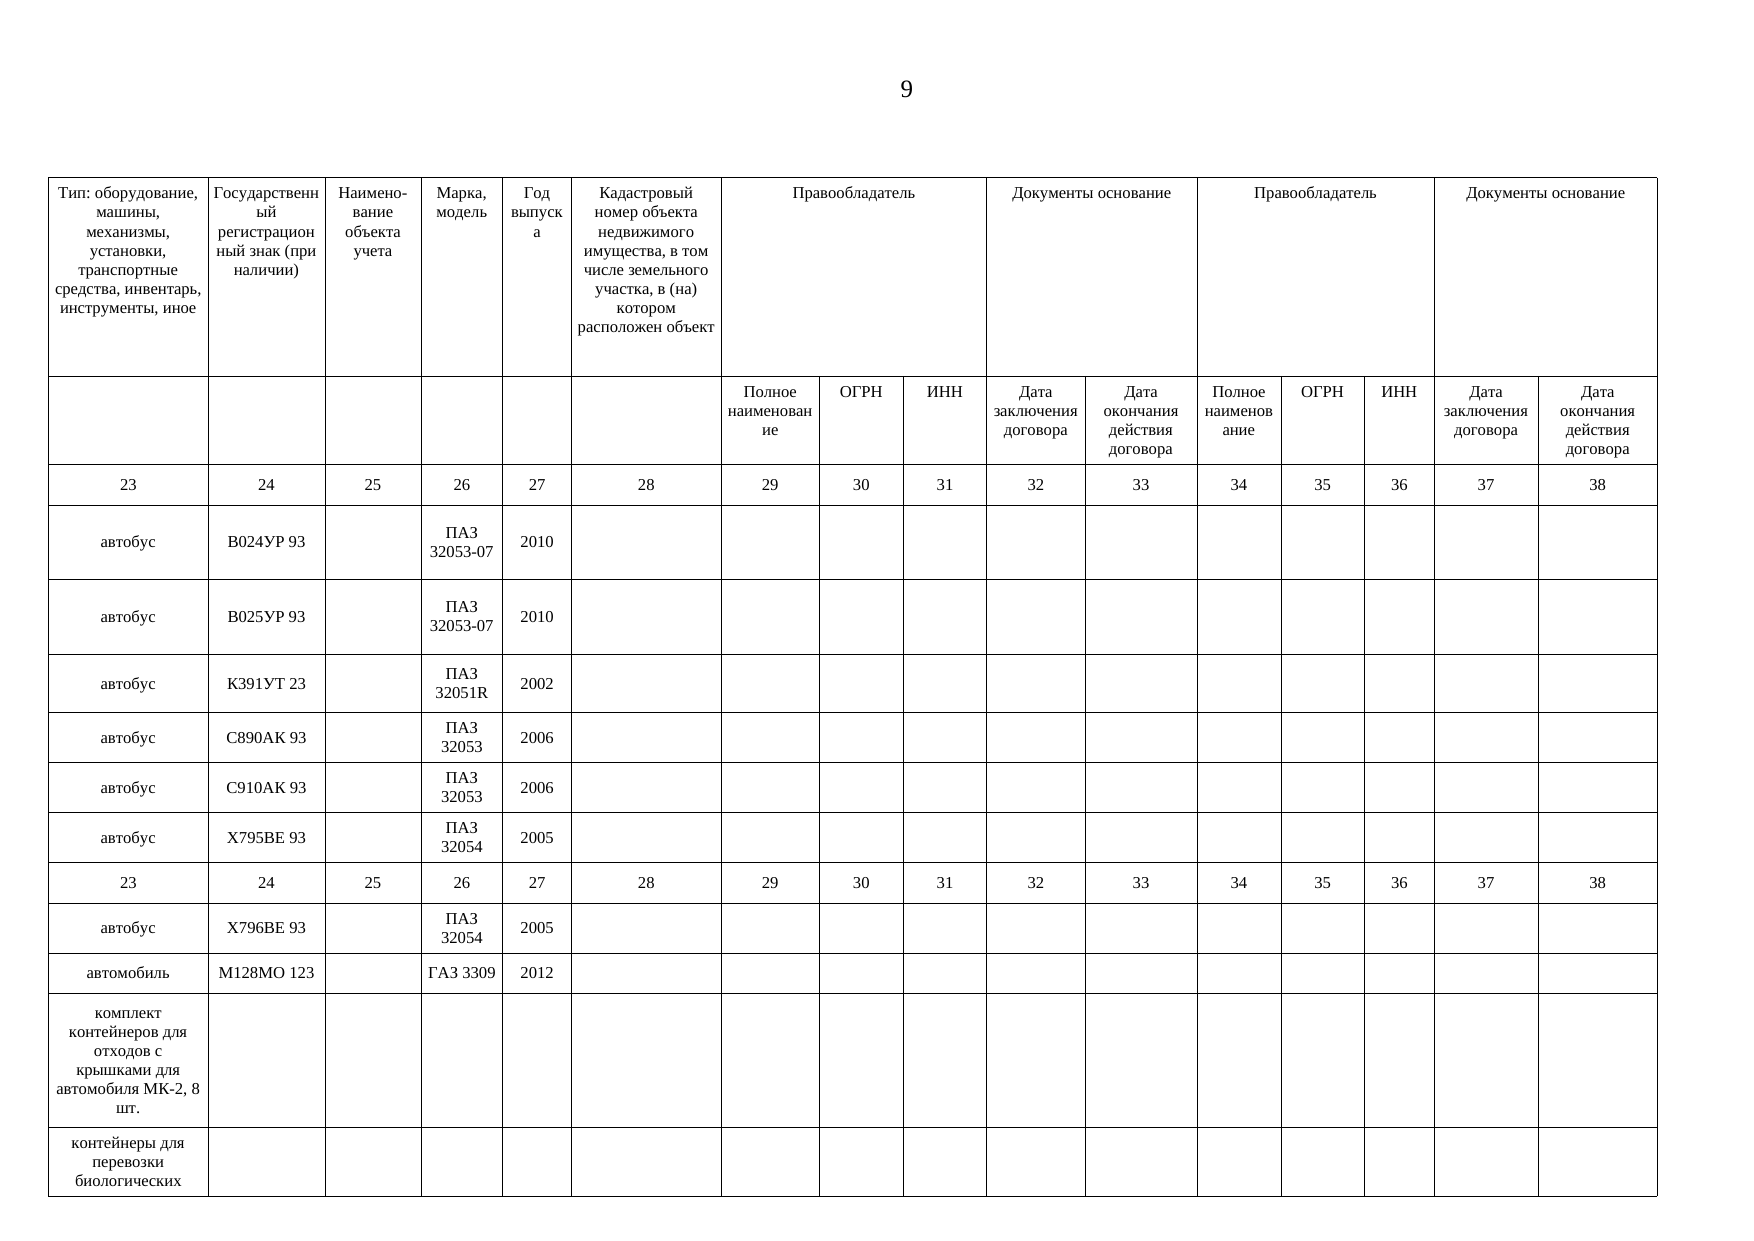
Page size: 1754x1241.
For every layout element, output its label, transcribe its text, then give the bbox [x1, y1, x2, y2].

table_cell [1198, 954, 1281, 993]
table_cell Полное наименование [1198, 377, 1281, 464]
table_cell [1435, 713, 1538, 762]
table_cell ПАЗ 32053-07 [422, 580, 502, 654]
table_cell [904, 713, 986, 762]
table_cell [820, 813, 903, 862]
table_cell [572, 580, 721, 654]
table_cell [1365, 994, 1434, 1127]
table_cell [1435, 904, 1538, 953]
table_cell 37 [1435, 863, 1538, 903]
table_cell ПАЗ 32053 [422, 713, 502, 762]
table_cell [904, 954, 986, 993]
table_cell [820, 580, 903, 654]
table_cell ОГРН [820, 377, 903, 464]
table_cell С910АК 93 [209, 763, 325, 812]
table_cell [820, 655, 903, 712]
table_cell [326, 377, 421, 464]
table_cell автобус [49, 506, 208, 578]
table_cell [572, 506, 721, 578]
table_cell [209, 994, 325, 1127]
table_cell Правообладатель [1198, 178, 1434, 376]
table_cell 23 [49, 863, 208, 903]
table_cell [987, 763, 1085, 812]
table_cell [503, 377, 571, 464]
table_cell [1086, 954, 1197, 993]
table_cell [326, 994, 421, 1127]
table_cell 29 [722, 465, 819, 504]
table_cell [326, 580, 421, 654]
table_cell [1086, 580, 1197, 654]
table_cell ПАЗ 32053-07 [422, 506, 502, 578]
table_cell 2010 [503, 506, 571, 578]
table_cell [572, 377, 721, 464]
table_cell 2012 [503, 954, 571, 993]
table_cell 31 [904, 863, 986, 903]
table_cell [987, 713, 1085, 762]
table_cell [1198, 580, 1281, 654]
table_cell [904, 580, 986, 654]
table_cell [1086, 1128, 1197, 1196]
table_cell ПАЗ 32053 [422, 763, 502, 812]
table_cell [1198, 1128, 1281, 1196]
table_cell [1435, 813, 1538, 862]
table_cell Год выпуска [503, 178, 571, 376]
table_cell [572, 813, 721, 862]
table_cell [1365, 713, 1434, 762]
table_cell [503, 994, 571, 1127]
table_cell 26 [422, 465, 502, 504]
table_cell 30 [820, 863, 903, 903]
table_cell [572, 1128, 721, 1196]
table_cell Кадастровый номер объекта недвижимого имущества, в том числе земельного участка, в (на) котором расположен объект [572, 178, 721, 376]
table_cell [326, 763, 421, 812]
table_cell [572, 763, 721, 812]
table_cell [987, 580, 1085, 654]
table_cell 28 [572, 863, 721, 903]
table_cell [1365, 813, 1434, 862]
table_cell автобус [49, 713, 208, 762]
table_cell [987, 655, 1085, 712]
table_cell Дата окончания действия договора [1086, 377, 1197, 464]
table_cell [1539, 580, 1657, 654]
table_cell [572, 655, 721, 712]
table_cell [722, 1128, 819, 1196]
table_cell 2010 [503, 580, 571, 654]
table_cell [1086, 994, 1197, 1127]
table_cell [1282, 713, 1364, 762]
table_cell 2006 [503, 713, 571, 762]
table_cell [987, 813, 1085, 862]
table_cell [987, 954, 1085, 993]
table_cell автобус [49, 655, 208, 712]
table_cell [326, 904, 421, 953]
table_cell 23 [49, 465, 208, 504]
table_cell [1539, 1128, 1657, 1196]
table_cell ИНН [1365, 377, 1434, 464]
table_cell М128МО 123 [209, 954, 325, 993]
table_cell [1435, 1128, 1538, 1196]
table_cell [1539, 713, 1657, 762]
table_cell [1282, 994, 1364, 1127]
table_cell автобус [49, 580, 208, 654]
table_cell 24 [209, 465, 325, 504]
table_cell комплект контейнеров для отходов с крышками для автомобиля МК-2, 8 шт. [49, 994, 208, 1127]
table_cell [1435, 994, 1538, 1127]
table_cell [1198, 994, 1281, 1127]
table_cell Полное наименование [722, 377, 819, 464]
table_cell 2006 [503, 763, 571, 812]
table_cell [209, 1128, 325, 1196]
table_cell 27 [503, 863, 571, 903]
table_cell [904, 994, 986, 1127]
table_cell [422, 994, 502, 1127]
table_cell [820, 713, 903, 762]
table_cell 32 [987, 863, 1085, 903]
table_cell [1282, 1128, 1364, 1196]
table_cell [987, 994, 1085, 1127]
table_cell [1198, 655, 1281, 712]
table_cell 29 [722, 863, 819, 903]
table_cell [1198, 713, 1281, 762]
table_cell [1086, 506, 1197, 578]
table_cell Правообладатель [722, 178, 986, 376]
table_cell [326, 813, 421, 862]
table_cell [209, 377, 325, 464]
table_cell [722, 655, 819, 712]
table_cell ИНН [904, 377, 986, 464]
table_cell [1198, 763, 1281, 812]
table_cell [904, 1128, 986, 1196]
table_cell [1435, 954, 1538, 993]
table_cell ОГРН [1282, 377, 1364, 464]
table_cell [820, 1128, 903, 1196]
table_cell [1198, 813, 1281, 862]
table_cell 38 [1539, 863, 1657, 903]
table_cell [987, 506, 1085, 578]
table_cell [1282, 506, 1364, 578]
table_cell Документы основание [1435, 178, 1657, 376]
table_cell автобус [49, 904, 208, 953]
table_cell [987, 1128, 1085, 1196]
table_cell [326, 506, 421, 578]
table_cell [1435, 506, 1538, 578]
table_cell [722, 580, 819, 654]
table_cell 34 [1198, 465, 1281, 504]
table_cell Х796ВЕ 93 [209, 904, 325, 953]
table_cell 28 [572, 465, 721, 504]
table_cell [1539, 506, 1657, 578]
table_cell Государственный регистрационный знак (при наличии) [209, 178, 325, 376]
table_cell [1365, 506, 1434, 578]
table_cell 25 [326, 863, 421, 903]
table_cell [1365, 954, 1434, 993]
table_cell [422, 377, 502, 464]
table_cell [904, 904, 986, 953]
table_cell [722, 506, 819, 578]
table_cell Документы основание [987, 178, 1197, 376]
table_cell 36 [1365, 863, 1434, 903]
table_cell [1539, 655, 1657, 712]
table_cell [326, 655, 421, 712]
table_cell Наимено-вание объекта учета [326, 178, 421, 376]
table_cell [1086, 904, 1197, 953]
table_cell [572, 713, 721, 762]
table_cell 30 [820, 465, 903, 504]
table_cell 32 [987, 465, 1085, 504]
table_cell 24 [209, 863, 325, 903]
table_cell 25 [326, 465, 421, 504]
table_cell [722, 904, 819, 953]
table_cell [1282, 904, 1364, 953]
table_cell [326, 1128, 421, 1196]
table_cell [1086, 813, 1197, 862]
table_cell 2002 [503, 655, 571, 712]
table_cell [1282, 655, 1364, 712]
table_cell автобус [49, 763, 208, 812]
table_cell [422, 1128, 502, 1196]
table_cell [722, 954, 819, 993]
table_cell [1282, 813, 1364, 862]
table_cell [1539, 813, 1657, 862]
table_cell 36 [1365, 465, 1434, 504]
table_cell [326, 713, 421, 762]
table_cell ПАЗ 32054 [422, 904, 502, 953]
table_cell [722, 763, 819, 812]
table_cell [49, 377, 208, 464]
table_cell ПАЗ 32051R [422, 655, 502, 712]
table_cell [1086, 763, 1197, 812]
table_cell [1539, 954, 1657, 993]
table_cell К391УТ 23 [209, 655, 325, 712]
table_cell Дата окончания действия договора [1539, 377, 1657, 464]
table_cell [1198, 506, 1281, 578]
table_cell ПАЗ 32054 [422, 813, 502, 862]
table_cell Дата заключения договора [1435, 377, 1538, 464]
table_cell [987, 904, 1085, 953]
table_cell [572, 994, 721, 1127]
table_cell [1435, 655, 1538, 712]
table_cell 35 [1282, 465, 1364, 504]
table_cell [904, 813, 986, 862]
table_cell [904, 506, 986, 578]
table_cell [1086, 655, 1197, 712]
table_cell 2005 [503, 904, 571, 953]
table_cell 33 [1086, 465, 1197, 504]
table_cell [49, 1128, 208, 1196]
table_cell [1086, 713, 1197, 762]
table_cell [1365, 1128, 1434, 1196]
table_cell [1282, 954, 1364, 993]
table_cell [503, 1128, 571, 1196]
table_cell [572, 904, 721, 953]
table_cell [1365, 655, 1434, 712]
table_cell [326, 954, 421, 993]
table_cell [820, 506, 903, 578]
table_cell [722, 813, 819, 862]
table_cell Х795ВЕ 93 [209, 813, 325, 862]
table_cell [1198, 904, 1281, 953]
table_cell [1282, 763, 1364, 812]
table_cell [1282, 580, 1364, 654]
table_cell автомобиль [49, 954, 208, 993]
table_cell ГАЗ 3309 [422, 954, 502, 993]
table_cell [904, 763, 986, 812]
table_cell [1365, 904, 1434, 953]
table_cell [1539, 904, 1657, 953]
table_cell [820, 994, 903, 1127]
table_cell [820, 954, 903, 993]
table_cell 33 [1086, 863, 1197, 903]
table_cell 2005 [503, 813, 571, 862]
table_cell В024УР 93 [209, 506, 325, 578]
table_cell Дата заключения договора [987, 377, 1085, 464]
table_cell Тип: оборудование, машины, механизмы, установки, транспортные средства, инвентарь, инструменты, иное [49, 178, 208, 376]
table_cell В025УР 93 [209, 580, 325, 654]
table_cell [1365, 763, 1434, 812]
table_cell [722, 994, 819, 1127]
table_cell [1539, 994, 1657, 1127]
table_cell 31 [904, 465, 986, 504]
table_cell [1435, 763, 1538, 812]
table_cell [820, 904, 903, 953]
table_cell [904, 655, 986, 712]
table_cell 38 [1539, 465, 1657, 504]
table_cell [572, 954, 721, 993]
table_cell Марка, модель [422, 178, 502, 376]
table_cell С890АК 93 [209, 713, 325, 762]
table_cell 37 [1435, 465, 1538, 504]
table_cell 27 [503, 465, 571, 504]
table_cell 26 [422, 863, 502, 903]
table_cell автобус [49, 813, 208, 862]
table_cell [820, 763, 903, 812]
table_cell [1539, 763, 1657, 812]
table_cell [1435, 580, 1538, 654]
table_cell [722, 713, 819, 762]
table_cell 35 [1282, 863, 1364, 903]
table_cell [1365, 580, 1434, 654]
table_cell 34 [1198, 863, 1281, 903]
